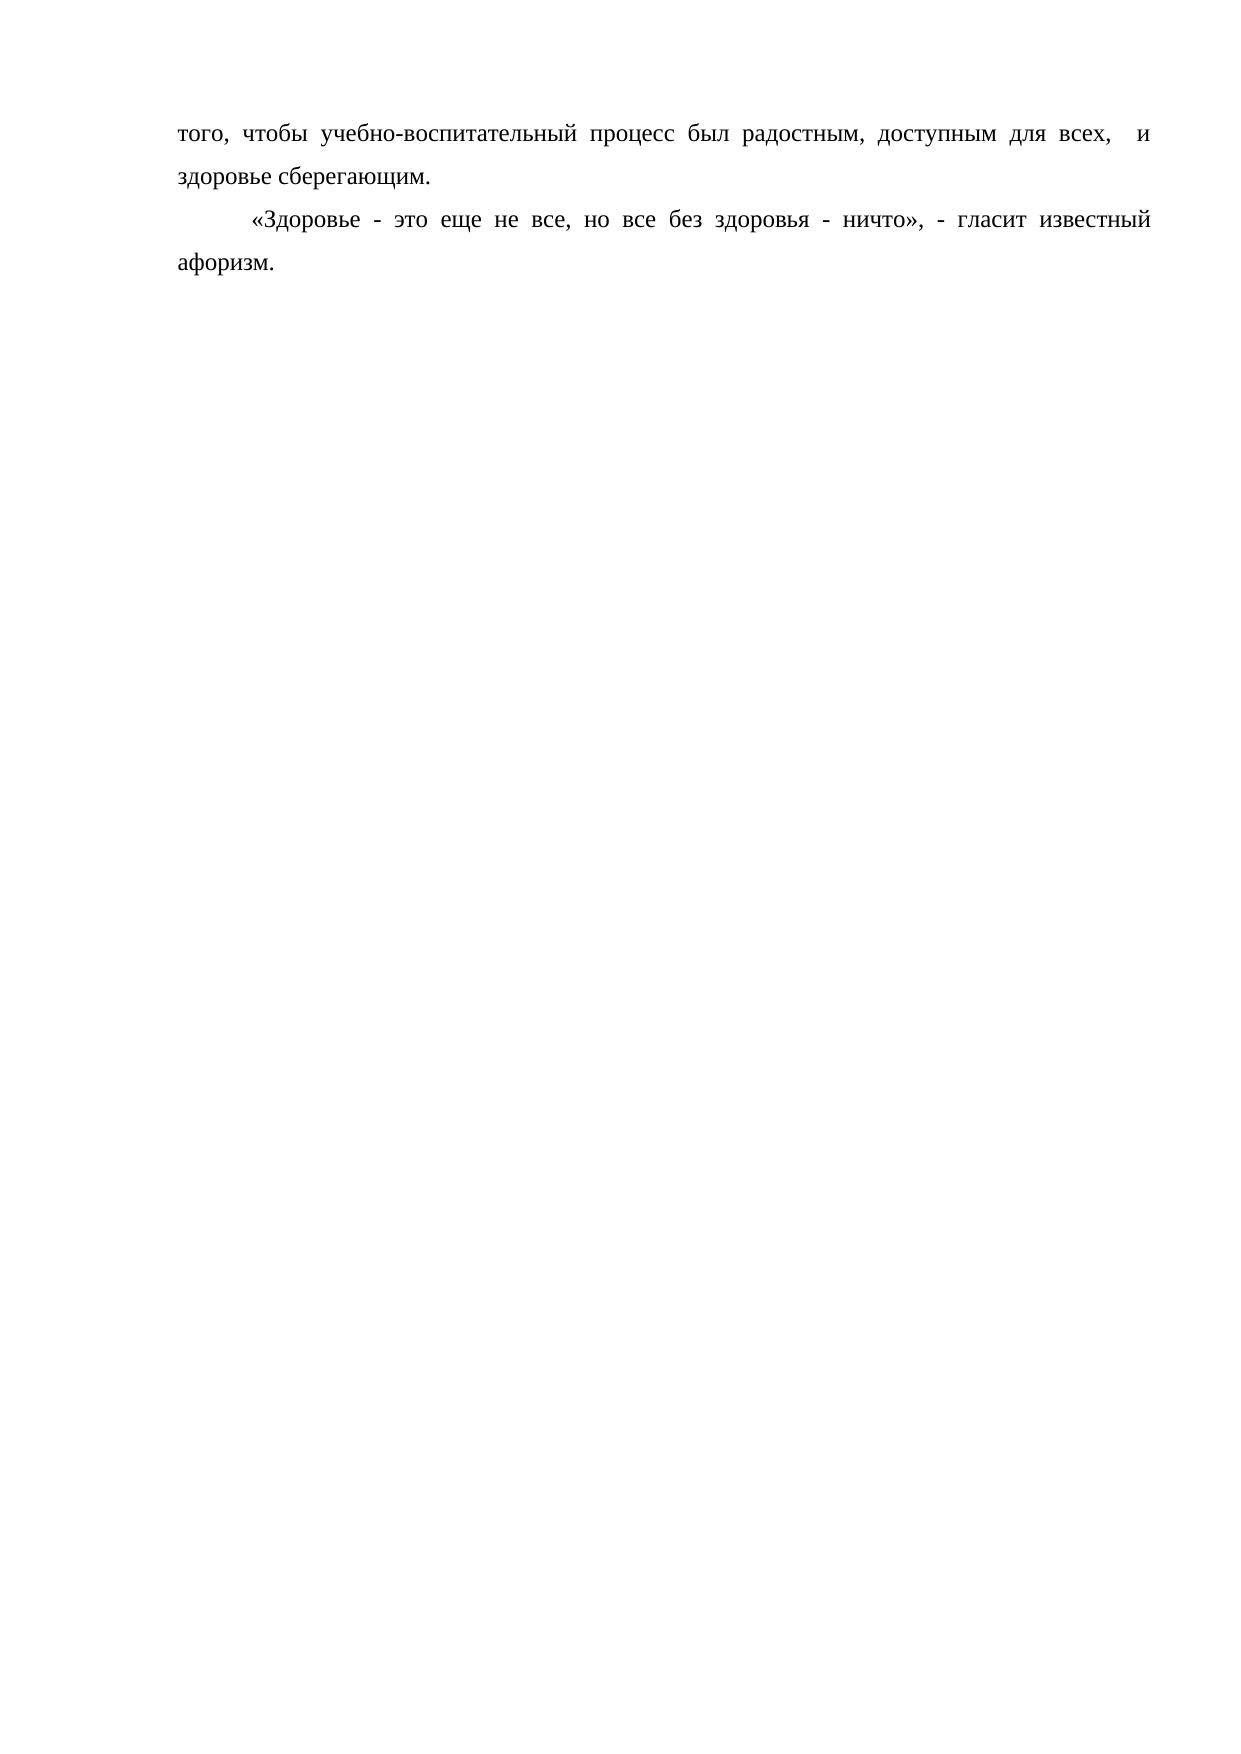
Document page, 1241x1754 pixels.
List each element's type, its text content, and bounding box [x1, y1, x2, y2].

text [177, 118, 1152, 190]
text «Здоровье - это еще не все, но все без здоровья - ничто», - гласит известный афоризм. [177, 204, 1152, 276]
